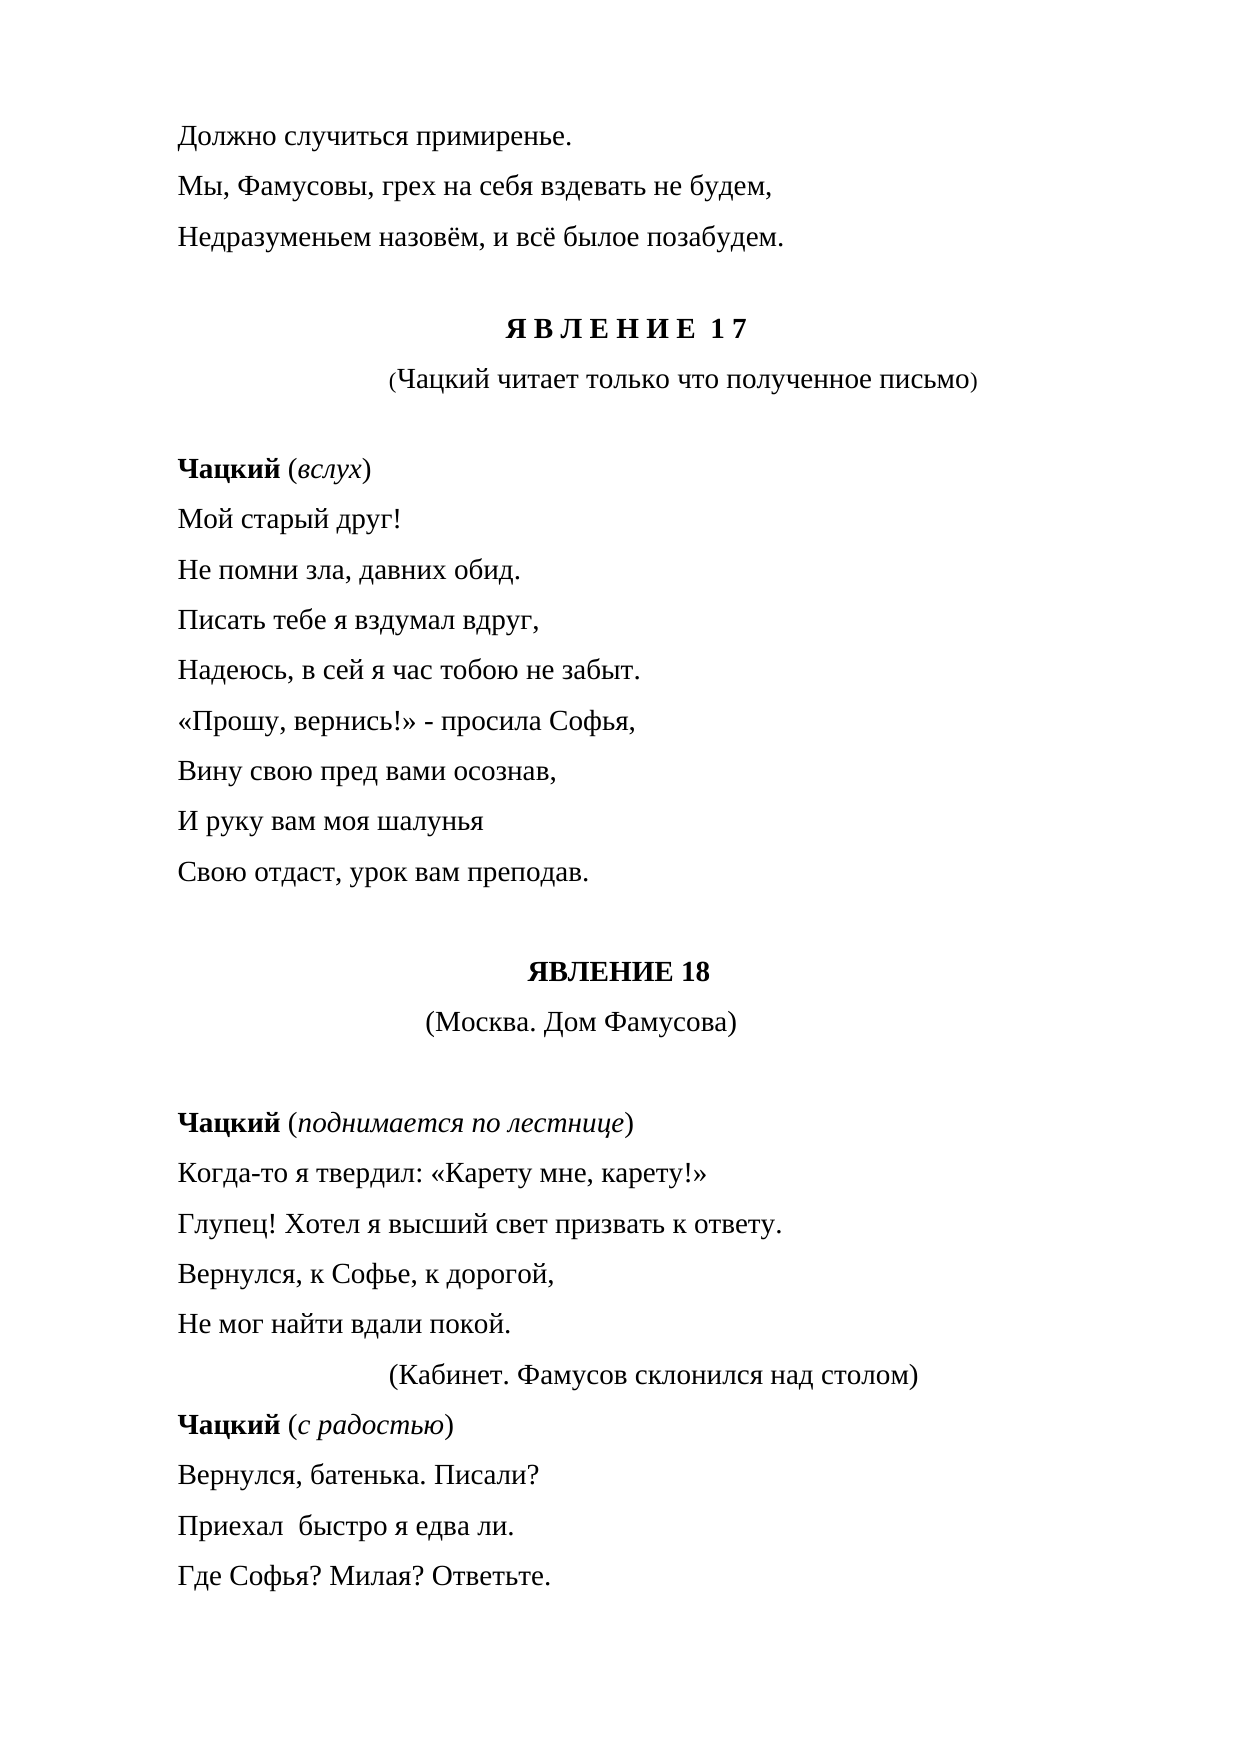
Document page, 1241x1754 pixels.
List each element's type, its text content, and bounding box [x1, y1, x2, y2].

text Не помни зла, давних обид. [177, 552, 1152, 585]
text Приехал быстро я едва ли. [177, 1508, 1152, 1541]
text Не мог найти вдали покой. [177, 1306, 1152, 1340]
text Вину свою пред вами осознав, [177, 753, 1152, 787]
text Я В Л Е Н И Е 1 7 (Чацкий читает только что полученное письмо) Чацкий (вслух) Мой старый друг! [177, 311, 1152, 535]
text Надеюсь, в сей я час тобою не забыт. [177, 652, 1152, 686]
text (Москва. Дом Фамусова) [177, 1004, 1152, 1038]
text «Прошу, вернись!» - просила Софья, [177, 703, 1152, 736]
text Где Софья? Милая? Ответьте. [177, 1558, 1152, 1592]
text Чацкий (поднимается по лестнице) [177, 1105, 1152, 1139]
text Глупец! Хотел я высший свет призвать к ответу. [177, 1206, 1152, 1239]
text ЯВЛЕНИЕ 18 [177, 954, 1152, 988]
text И руку вам моя шалунья [177, 803, 1152, 837]
text Вернулся, батенька. Писали? [177, 1457, 1152, 1491]
text Чацкий (с радостью) [177, 1407, 1152, 1441]
text Писать тебе я вздумал вдруг, [177, 602, 1152, 636]
text (Кабинет. Фамусов склонился над столом) [177, 1357, 1152, 1390]
text Когда-то я твердил: «Карету мне, карету!» [177, 1156, 1152, 1189]
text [177, 118, 1152, 202]
text Свою отдаст, урок вам преподав. [177, 854, 1152, 887]
text Недразуменьем назовём, и всё былое позабудем. [177, 219, 1152, 252]
text Вернулся, к Софье, к дорогой, [177, 1256, 1152, 1290]
